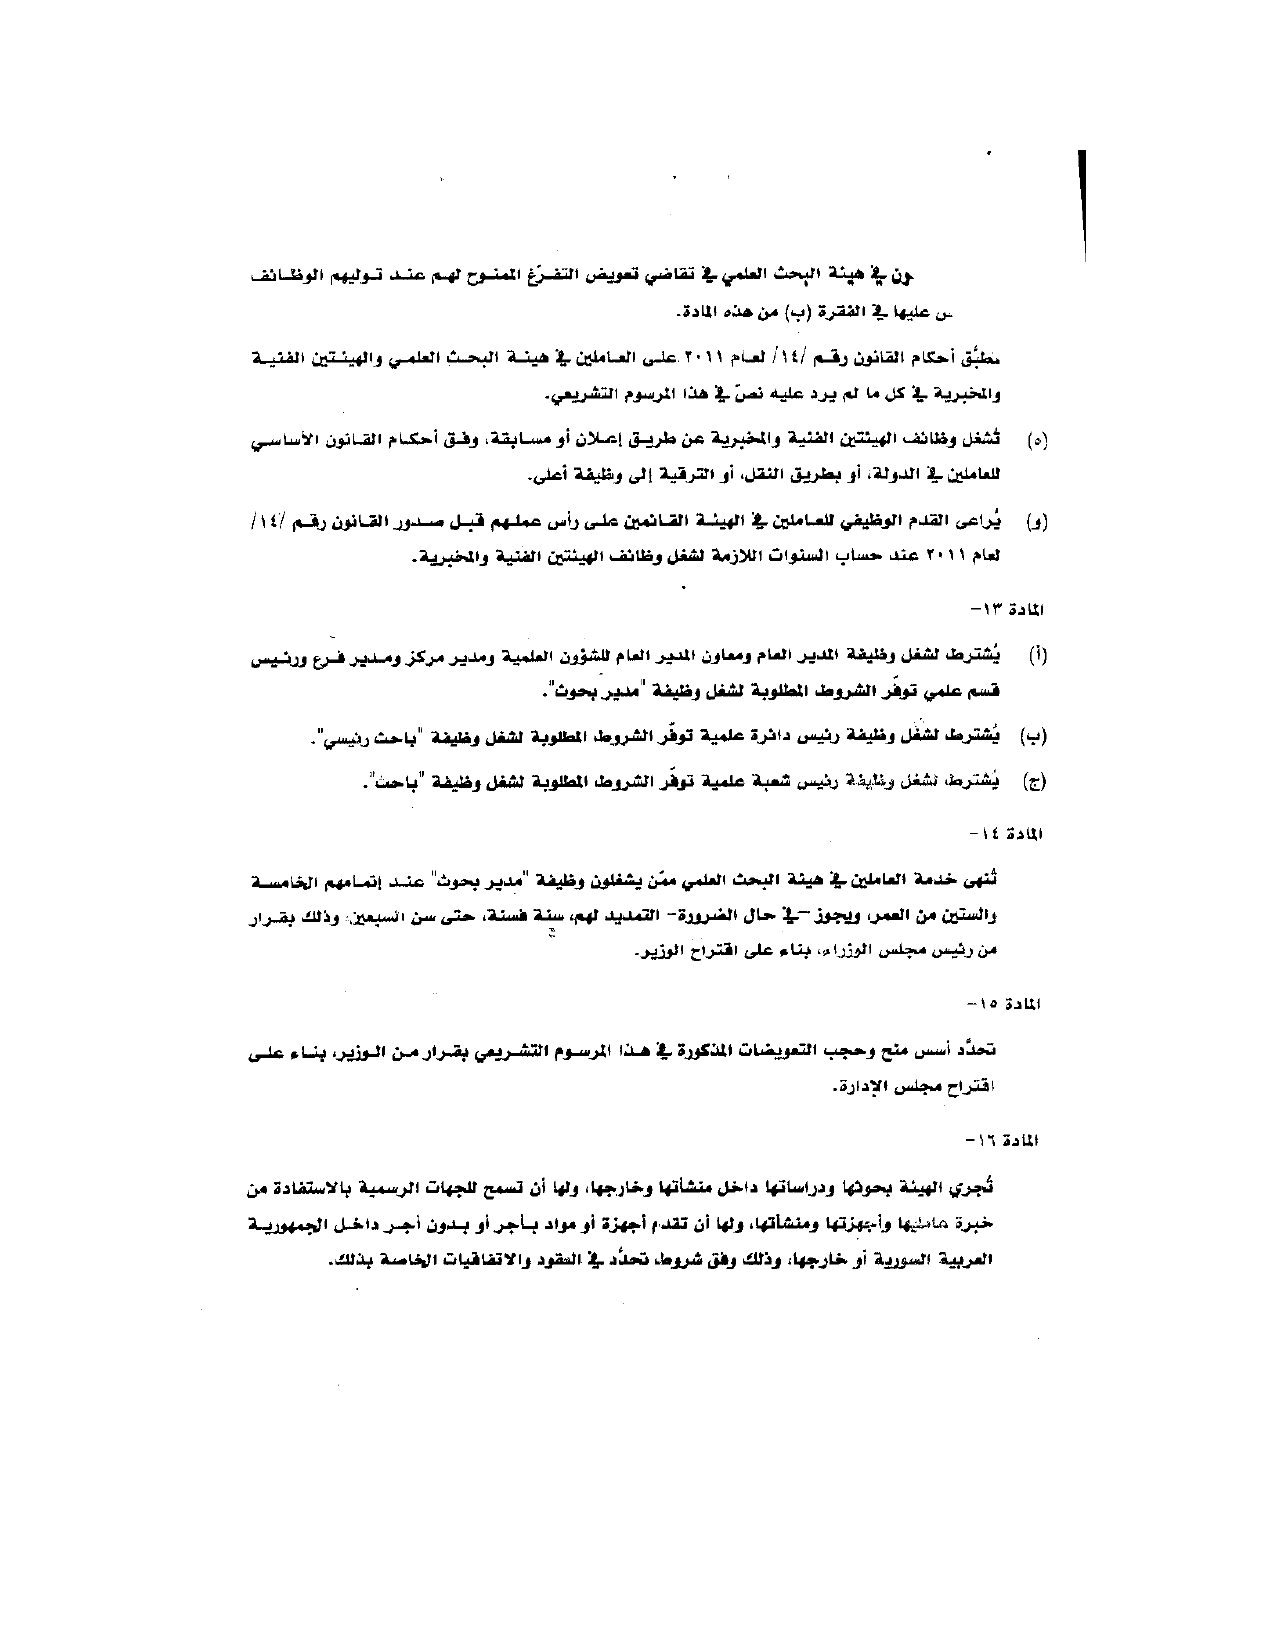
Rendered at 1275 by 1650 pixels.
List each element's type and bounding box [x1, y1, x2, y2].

picture [187, 150, 1086, 1399]
